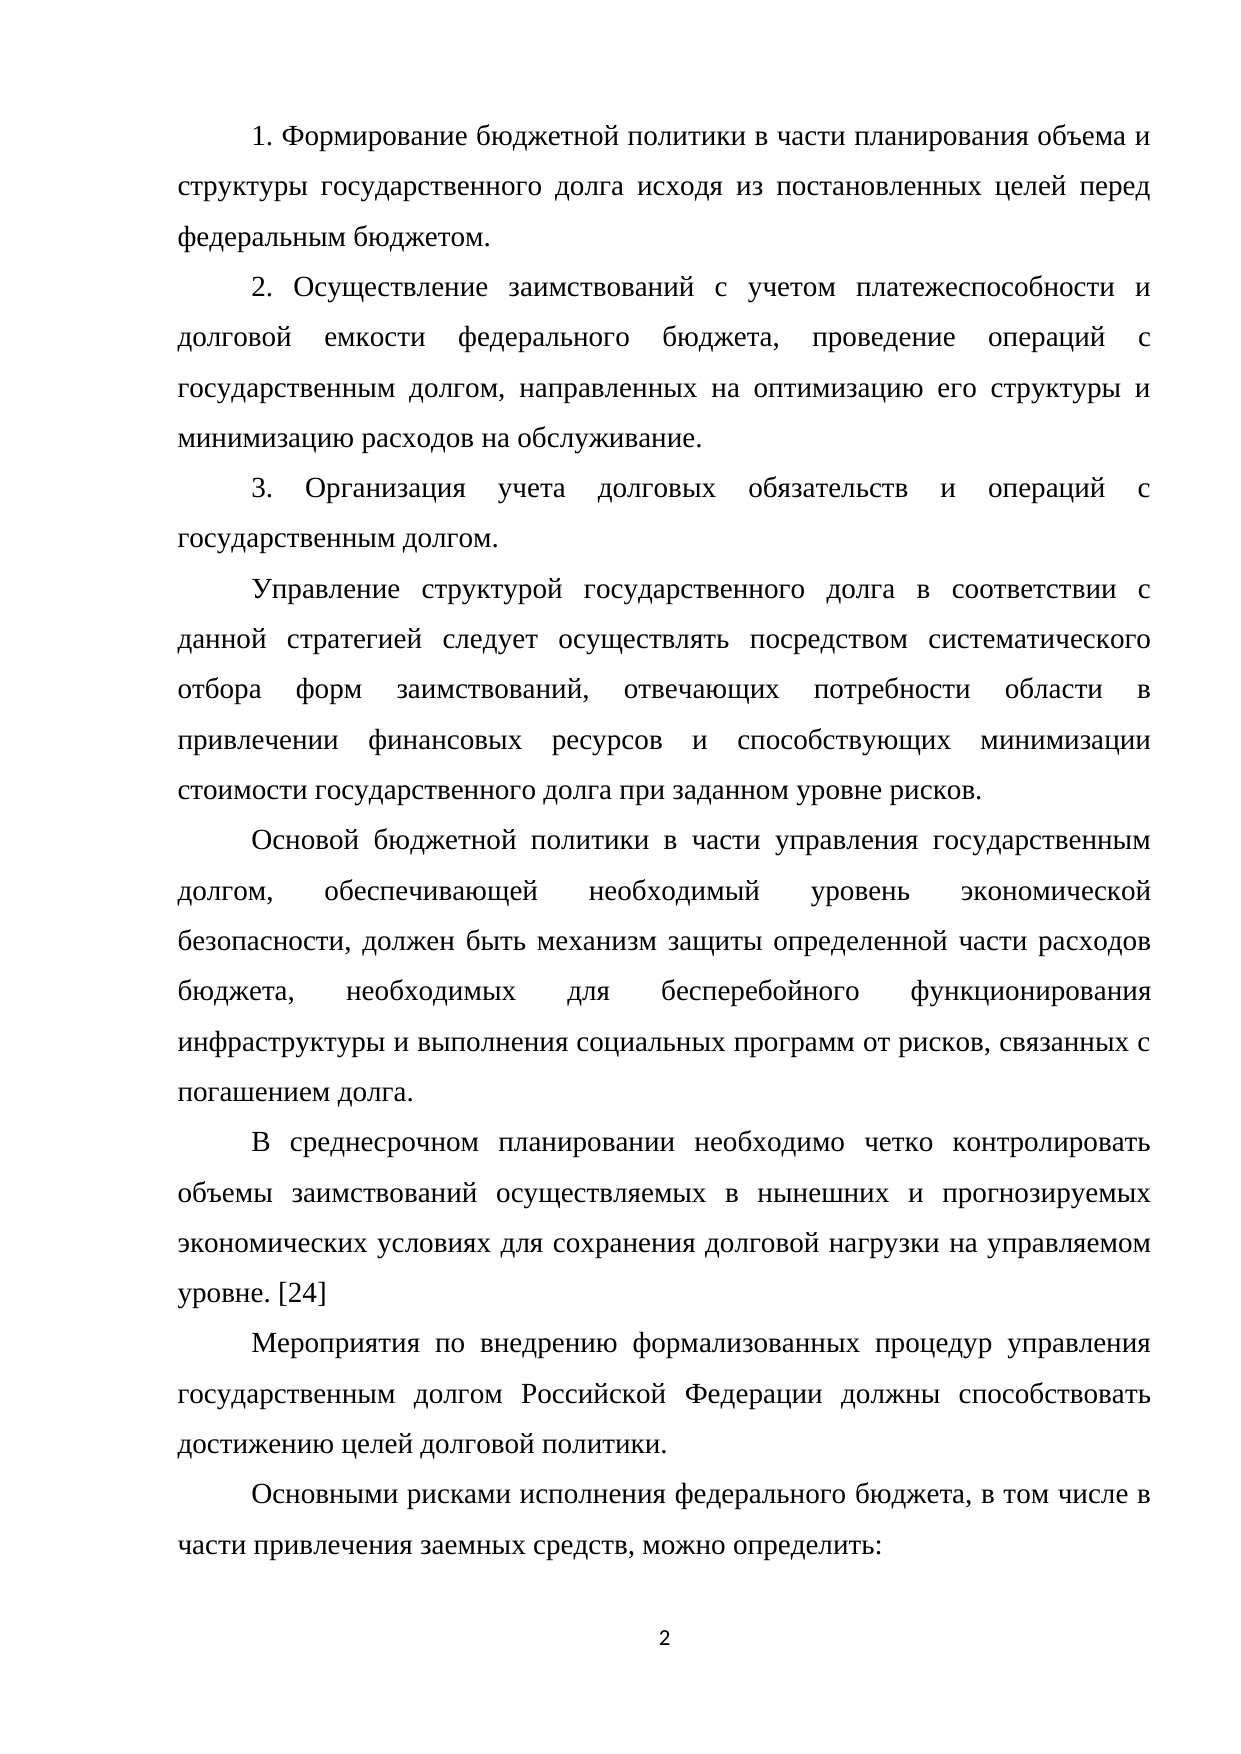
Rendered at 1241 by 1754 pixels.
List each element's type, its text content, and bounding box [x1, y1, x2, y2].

text Управление структурой государственного долга в соответствии с данной стратегией следует осуществлять посредством систематического отбора форм заимствований, отвечающих потребности области в привлечении финансовых ресурсов и способствующих минимизации стоимости государственного долга при заданном уровне рисков. [177, 571, 1152, 806]
text 1. Формирование бюджетной политики в части планирования объема и структуры государственного долга исходя из постановленных целей перед федеральным бюджетом. [177, 118, 1152, 252]
text Основой бюджетной политики в части управления государственным долгом, обеспечивающей необходимый уровень экономической безопасности, должен быть механизм защиты определенной части расходов бюджета, необходимых для бесперебойного функционирования инфраструктуры и выполнения социальных программ от рисков, связанных с погашением долга. [177, 822, 1152, 1108]
text 3. Организация учета долговых обязательств и операций с государственным долгом. [177, 470, 1152, 554]
text В среднесрочном планировании необходимо четко контролировать объемы заимствований осуществляемых в нынешних и прогнозируемых экономических условиях для сохранения долговой нагрузки на управляемом уровне. [24] [177, 1124, 1152, 1309]
text 2. Осуществление заимствований с учетом платежеспособности и долговой емкости федерального бюджета, проведение операций с государственным долгом, направленных на оптимизацию его структуры и минимизацию расходов на обслуживание. [177, 269, 1152, 453]
text Мероприятия по внедрению формализованных процедур управления государственным долгом Российской Федерации должны способствовать достижению целей долговой политики. [177, 1326, 1152, 1460]
text Основными рисками исполнения федерального бюджета, в том числе в части привлечения заемных средств, можно определить: [177, 1477, 1152, 1560]
